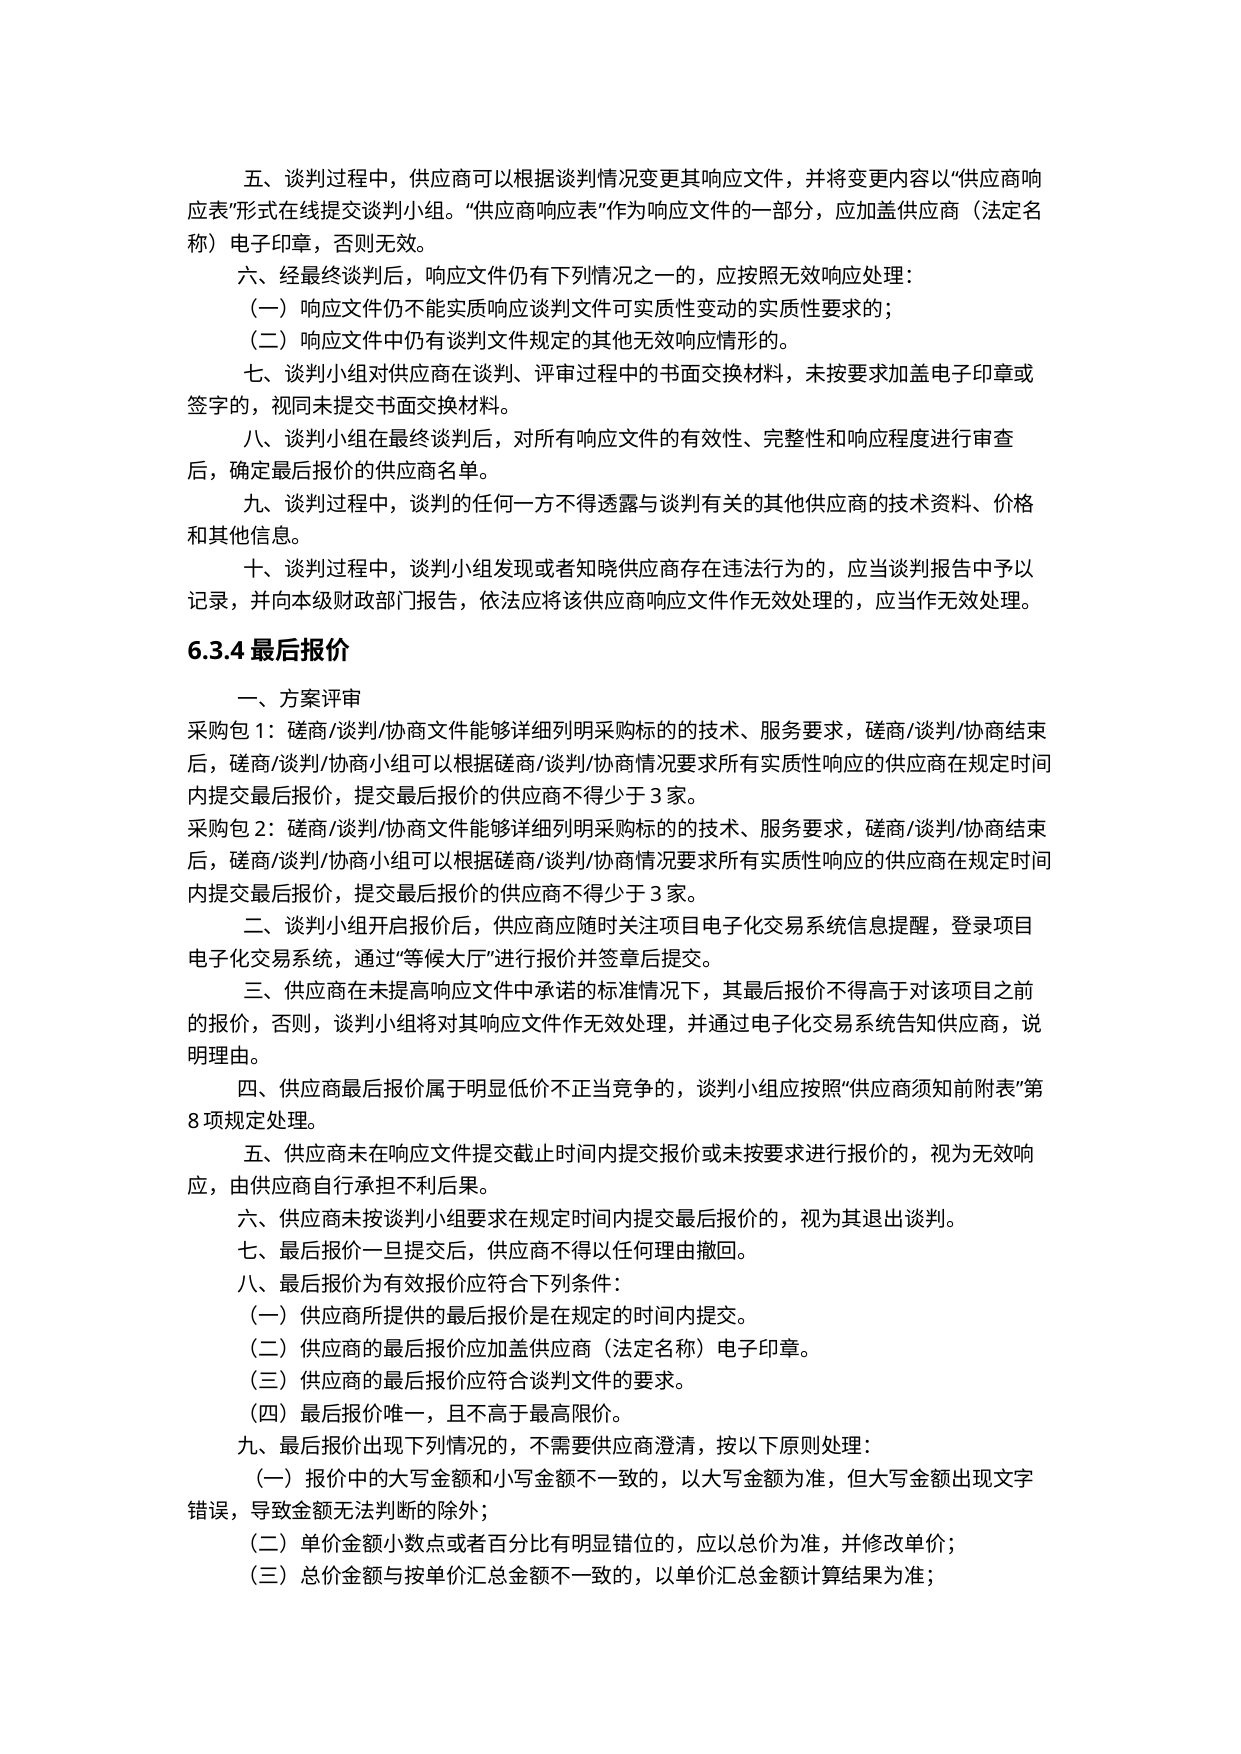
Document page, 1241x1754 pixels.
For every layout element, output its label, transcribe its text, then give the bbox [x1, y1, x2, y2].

text 八、最后报价为有效报价应符合下列条件： [187, 1267, 1053, 1299]
text 三、供应商在未提高响应文件中承诺的标准情况下，其最后报价不得高于对该项目之前的报价，否则，谈判小组将对其响应文件作无效处理，并通过电子化交易系统告知供应商，说明理由。 [187, 974, 1053, 1072]
text （二）响应文件中仍有谈判文件规定的其他无效响应情形的。 [187, 324, 1053, 357]
text 七、最后报价一旦提交后，供应商不得以任何理由撤回。 [187, 1234, 1053, 1267]
text 采购包2：磋商/谈判/协商文件能够详细列明采购标的的技术、服务要求，磋商/谈判/协商结束后，磋商/谈判/协商小组可以根据磋商/谈判/协商情况要求所有实质性响应的供应商在规定时间内提交最后报价，提交最后报价的供应商不得少于3家。 [187, 812, 1053, 909]
text 六、经最终谈判后，响应文件仍有下列情况之一的，应按照无效响应处理： [187, 259, 1053, 292]
text （二）单价金额小数点或者百分比有明显错位的，应以总价为准，并修改单价； [187, 1527, 1053, 1559]
text （一）报价中的大写金额和小写金额不一致的，以大写金额为准，但大写金额出现文字错误，导致金额无法判断的除外； [187, 1462, 1053, 1527]
text 六、供应商未按谈判小组要求在规定时间内提交最后报价的，视为其退出谈判。 [187, 1202, 1053, 1234]
text 五、谈判过程中，供应商可以根据谈判情况变更其响应文件，并将变更内容以“供应商响应表”形式在线提交谈判小组。“供应商响应表”作为响应文件的一部分，应加盖供应商（法定名称）电子印章，否则无效。 [187, 162, 1053, 259]
text 九、谈判过程中，谈判的任何一方不得透露与谈判有关的其他供应商的技术资料、价格和其他信息。 [187, 487, 1053, 552]
text 七、谈判小组对供应商在谈判、评审过程中的书面交换材料，未按要求加盖电子印章或签字的，视同未提交书面交换材料。 [187, 357, 1053, 422]
text （四）最后报价唯一，且不高于最高限价。 [187, 1397, 1053, 1429]
text （三）总价金额与按单价汇总金额不一致的，以单价汇总金额计算结果为准； [187, 1559, 1053, 1592]
text 6.3.4最后报价 [187, 617, 1053, 682]
text 采购包1：磋商/谈判/协商文件能够详细列明采购标的的技术、服务要求，磋商/谈判/协商结束后，磋商/谈判/协商小组可以根据磋商/谈判/协商情况要求所有实质性响应的供应商在规定时间内提交最后报价，提交最后报价的供应商不得少于3家。 [187, 714, 1053, 812]
text （一）供应商所提供的最后报价是在规定的时间内提交。 [187, 1299, 1053, 1332]
text 四、供应商最后报价属于明显低价不正当竞争的，谈判小组应按照“供应商须知前附表”第8项规定处理。 [187, 1072, 1053, 1137]
text 九、最后报价出现下列情况的，不需要供应商澄清，按以下原则处理： [187, 1429, 1053, 1462]
text （三）供应商的最后报价应符合谈判文件的要求。 [187, 1364, 1053, 1397]
text 一、方案评审 [187, 682, 1053, 714]
text 五、供应商未在响应文件提交截止时间内提交报价或未按要求进行报价的，视为无效响应，由供应商自行承担不利后果。 [187, 1137, 1053, 1202]
text （一）响应文件仍不能实质响应谈判文件可实质性变动的实质性要求的； [187, 292, 1053, 324]
text 八、谈判小组在最终谈判后，对所有响应文件的有效性、完整性和响应程度进行审查后，确定最后报价的供应商名单。 [187, 422, 1053, 487]
text 二、谈判小组开启报价后，供应商应随时关注项目电子化交易系统信息提醒，登录项目电子化交易系统，通过“等候大厅”进行报价并签章后提交。 [187, 909, 1053, 974]
text 十、谈判过程中，谈判小组发现或者知晓供应商存在违法行为的，应当谈判报告中予以记录，并向本级财政部门报告，依法应将该供应商响应文件作无效处理的，应当作无效处理。 [187, 552, 1053, 617]
text （二）供应商的最后报价应加盖供应商（法定名称）电子印章。 [187, 1332, 1053, 1364]
